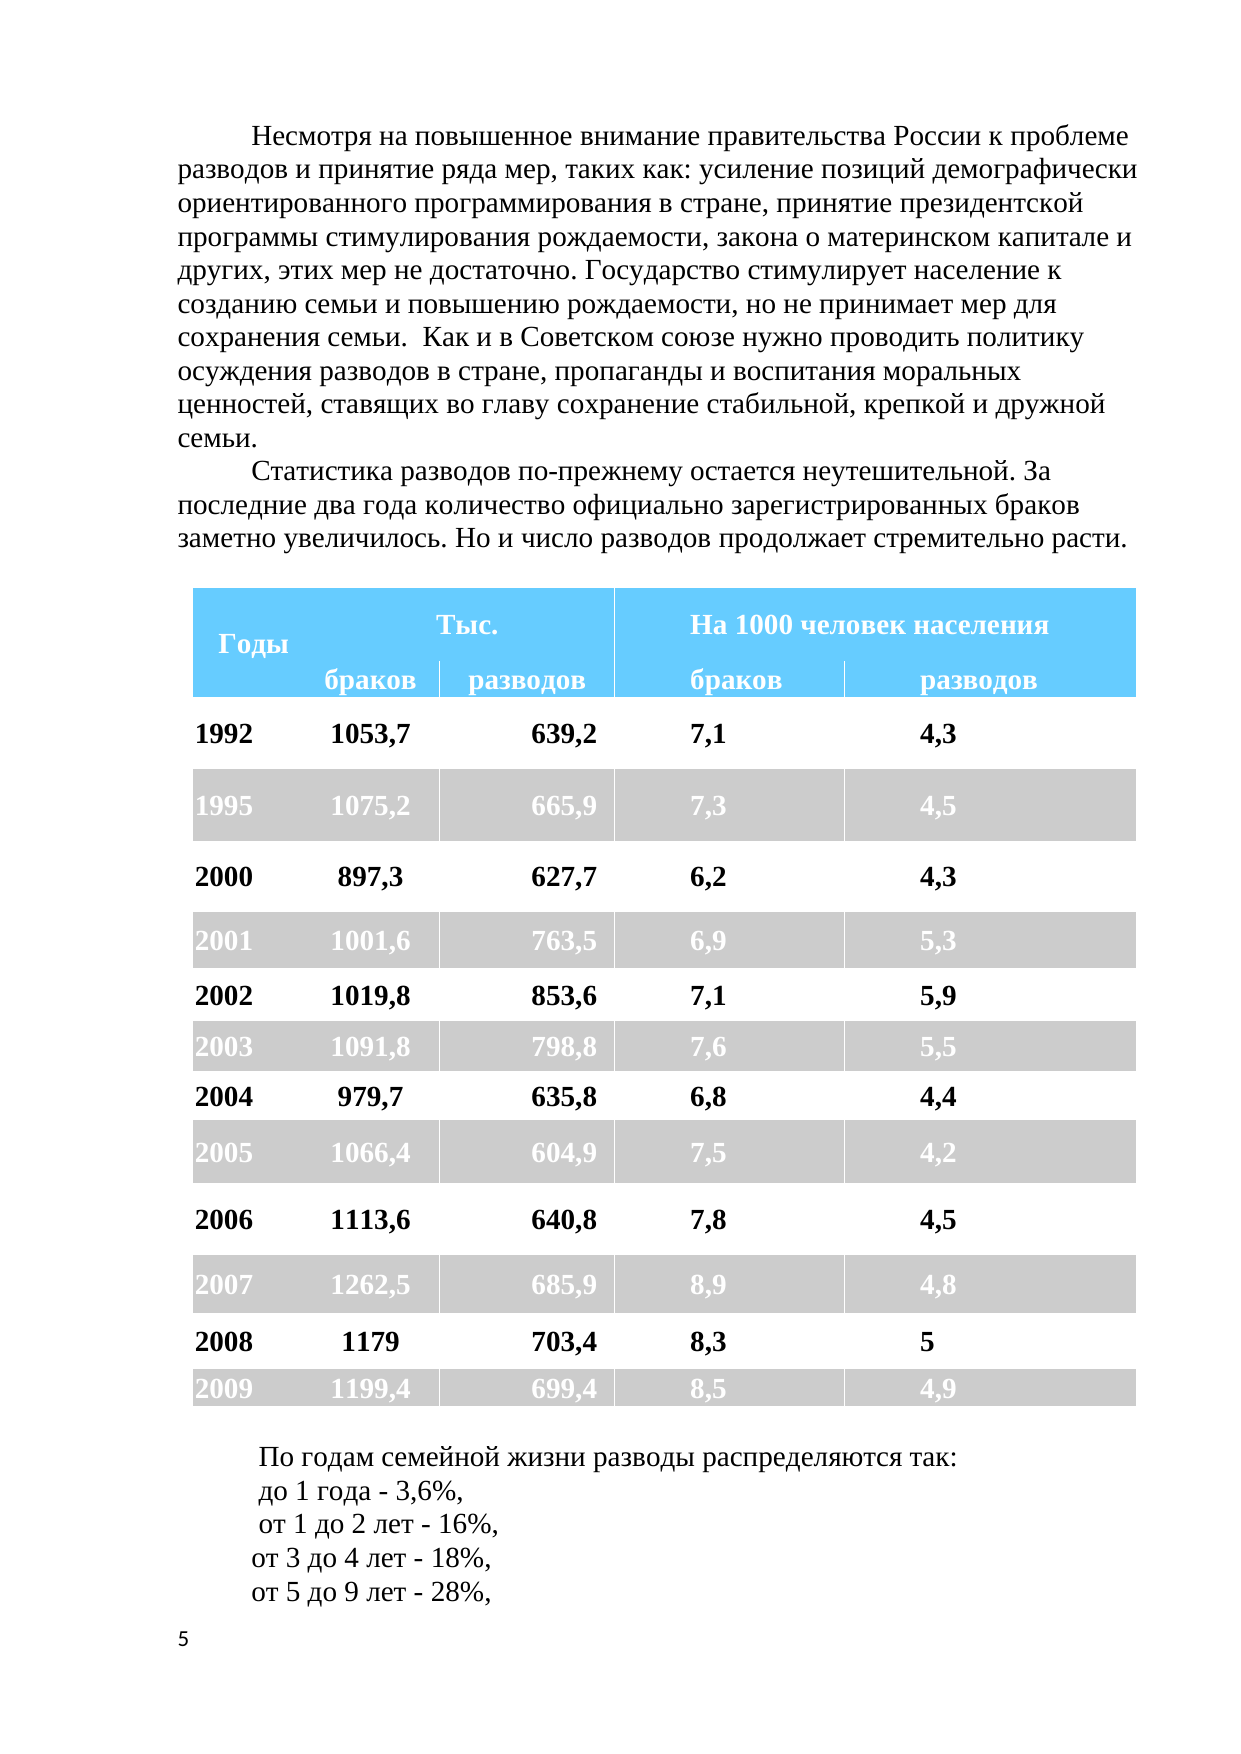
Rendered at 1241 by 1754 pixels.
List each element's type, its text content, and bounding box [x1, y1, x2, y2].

table_cell 4,9 [845, 1369, 1136, 1406]
table_cell 2006 [193, 1184, 301, 1255]
text Несмотря на повышенное внимание правительства России к проблеме разводов и принятие ряда мер, таких как: усиление позиций демографически ориентированного программирования в стране, принятие президентской программы стимулирования рождаемости, закона о материнском капитале и других, этих мер не достаточно. Государство стимулирует население к созданию семьи и повышению рождаемости, но не принимает мер для сохранения семьи. Как и в Советском союзе нужно проводить политику осуждения разводов в стране, пропаганды и воспитания моральных ценностей, ставящих во главу сохранение стабильной, крепкой и дружной семьи. [177, 118, 1152, 453]
table_cell 5,3 [845, 912, 1136, 968]
table_cell 1992 [193, 698, 301, 769]
table_cell 703,4 [440, 1313, 614, 1369]
table_cell 8,9 [615, 1255, 844, 1313]
table_cell 6,9 [615, 912, 844, 968]
table_cell 4,8 [845, 1255, 1136, 1313]
table_cell 853,6 [440, 968, 614, 1021]
table_cell 1075,2 [301, 769, 439, 841]
table_cell 7,1 [615, 698, 844, 769]
table_cell разводов [440, 661, 614, 697]
table_cell 4,2 [845, 1120, 1136, 1183]
table_cell браков [301, 661, 439, 697]
table_cell 2005 [193, 1120, 301, 1183]
table_cell 763,5 [440, 912, 614, 968]
table_cell 897,3 [301, 841, 439, 912]
table_cell 685,9 [440, 1255, 614, 1313]
table_cell 1053,7 [301, 698, 439, 769]
table_cell 6,8 [615, 1071, 844, 1120]
table_cell 604,9 [440, 1120, 614, 1183]
table_cell 5 [845, 1313, 1136, 1369]
table_cell 1262,5 [301, 1255, 439, 1313]
table_cell 2009 [193, 1369, 301, 1406]
text от 3 до 4 лет - 18%, [177, 1540, 1152, 1574]
table_cell 4,5 [845, 1184, 1136, 1255]
table_cell 1091,8 [301, 1021, 439, 1071]
table_cell 7,3 [615, 769, 844, 841]
table_cell 1199,4 [301, 1369, 439, 1406]
table_header Годы [193, 588, 301, 697]
table_cell 1113,6 [301, 1184, 439, 1255]
table_cell 8,5 [615, 1369, 844, 1406]
table_cell 7,6 [615, 1021, 844, 1071]
table_header Тыс. [301, 588, 614, 661]
table_cell 627,7 [440, 841, 614, 912]
text По годам семейной жизни разводы распределяются так: [177, 1439, 1152, 1473]
text от 5 до 9 лет - 28%, [177, 1574, 1152, 1607]
table_cell 979,7 [301, 1071, 439, 1120]
table_cell 665,9 [440, 769, 614, 841]
table_cell 4,3 [845, 841, 1136, 912]
table_cell браков [615, 661, 844, 697]
table_cell 7,8 [615, 1184, 844, 1255]
table_cell 2000 [193, 841, 301, 912]
table_cell 639,2 [440, 698, 614, 769]
table_cell 1001,6 [301, 912, 439, 968]
table_cell 6,2 [615, 841, 844, 912]
table_cell 1066,4 [301, 1120, 439, 1183]
text до 1 года - 3,6%, [177, 1473, 1152, 1507]
table_cell 4,3 [845, 698, 1136, 769]
table_cell 5,5 [845, 1021, 1136, 1071]
table_cell 635,8 [440, 1071, 614, 1120]
table_cell 7,5 [615, 1120, 844, 1183]
table_cell 798,8 [440, 1021, 614, 1071]
text Статистика разводов по-прежнему остается неутешительной. За последние два года количество официально зарегистрированных браков заметно увеличилось. Но и число разводов продолжает стремительно расти. [177, 453, 1152, 554]
table_cell 699,4 [440, 1369, 614, 1406]
table_cell 1019,8 [301, 968, 439, 1021]
table_cell 8,3 [615, 1313, 844, 1369]
table_cell 4,4 [845, 1071, 1136, 1120]
table_cell 5,9 [845, 968, 1136, 1021]
text от 1 до 2 лет - 16%, [177, 1507, 1152, 1540]
table_cell 2003 [193, 1021, 301, 1071]
table_cell 1179 [301, 1313, 439, 1369]
table_cell 640,8 [440, 1184, 614, 1255]
table_cell 2007 [193, 1255, 301, 1313]
table_cell 4,5 [845, 769, 1136, 841]
table_cell 2004 [193, 1071, 301, 1120]
table_cell 2008 [193, 1313, 301, 1369]
table_cell 2001 [193, 912, 301, 968]
table_header На 1000 человек населения [615, 588, 1136, 661]
table_cell 2002 [193, 968, 301, 1021]
table_cell разводов [845, 661, 1136, 697]
table_cell 7,1 [615, 968, 844, 1021]
table_cell 1995 [193, 769, 301, 841]
